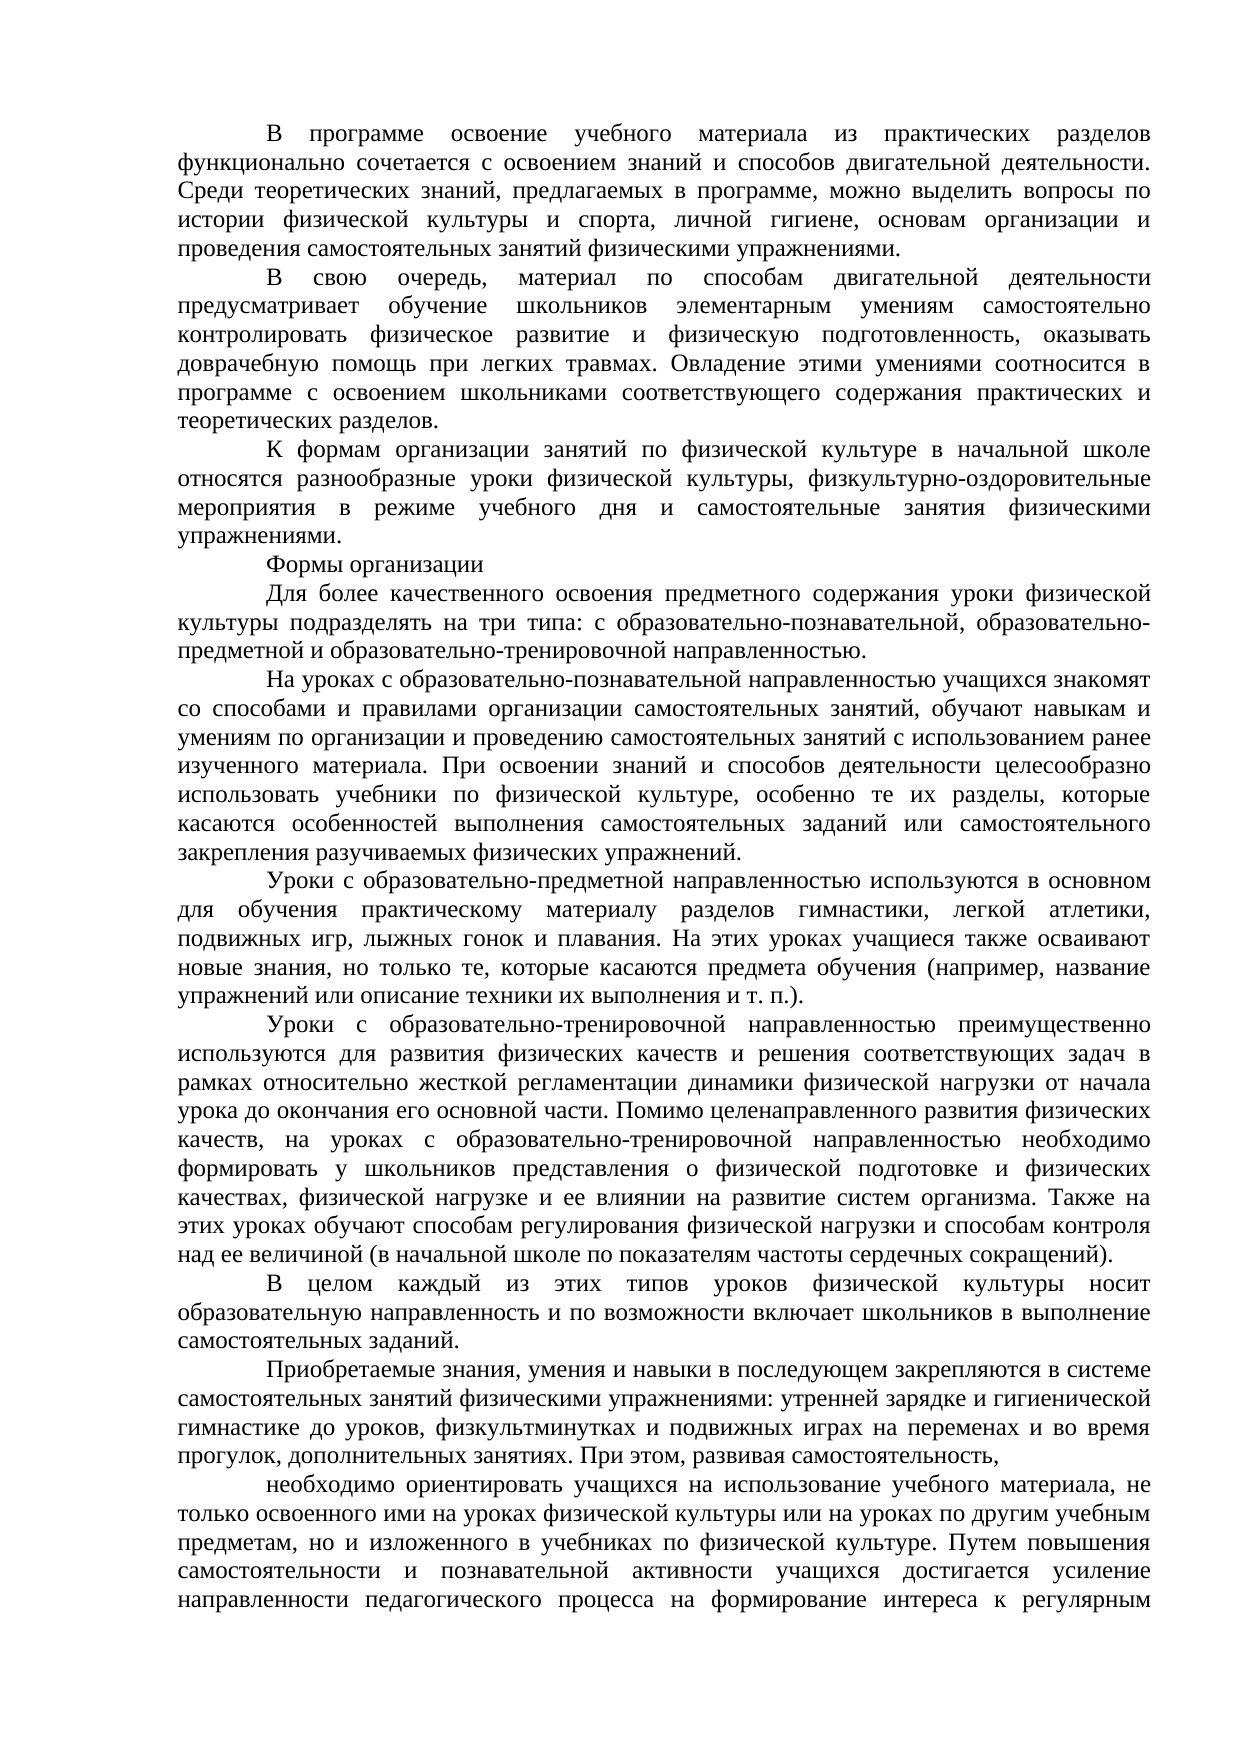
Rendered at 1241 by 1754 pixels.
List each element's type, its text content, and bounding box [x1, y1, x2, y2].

text В программе освоение учебного материала из практических разделов функционально сочетается с освоением знаний и способов двигательной деятельности. Среди теоретических знаний, предлагаемых в программе, можно выделить вопросы по истории физической культуры и спорта, личной гигиене, основам организации и проведения самостоятельных занятий физическими упражнениями. [177, 118, 1152, 262]
text В целом каждый из этих типов уроков физической культуры носит образовательную направленность и по возможности включает школьников в выполнение самостоятельных заданий. [177, 1268, 1152, 1354]
text Формы организации [177, 549, 1152, 578]
text В свою очередь, материал по способам двигательной деятельности предусматривает обучение школьников элементарным умениям самостоятельно контролировать физическое развитие и физическую подготовленность, оказывать доврачебную помощь при легких травмах. Овладение этими умениями соотносится в программе с освоением школьниками соответствующего содержания практических и теоретических разделов. [177, 262, 1152, 434]
text На уроках с образовательно-познавательной направленностью учащихся знакомят со способами и правилами организации самостоятельных занятий, обучают навыкам и умениям по организации и проведению самостоятельных занятий с использованием ранее изученного материала. При освоении знаний и способов деятельности целесообразно использовать учебники по физической культуре, особенно те их разделы, которые касаются особенностей выполнения самостоятельных заданий или самостоятельного закрепления разучиваемых физических упражнений. [177, 664, 1152, 866]
text К формам организации занятий по физической культуре в начальной школе относятся разнообразные уроки физической культуры, физкультурно-оздоровительные мероприятия в режиме учебного дня и самостоятельные занятия физическими упражнениями. [177, 434, 1152, 549]
text Для более качественного освоения предметного содержания уроки физической культуры подразделять на три типа: с образовательно-познавательной, образовательно-предметной и образовательно-тренировочной направленностью. [177, 578, 1152, 664]
text Уроки с образовательно-предметной направленностью используются в основном для обучения практическому материалу разделов гимнастики, легкой атлетики, подвижных игр, лыжных гонок и плавания. На этих уроках учащиеся также осваивают новые знания, но только те, которые касаются предмета обучения (например, название упражнений или описание техники их выполнения и т. п.). [177, 866, 1152, 1009]
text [177, 1469, 1152, 1613]
text Уроки с образовательно-тренировочной направленностью преимущественно используются для развития физических качеств и решения соответствующих задач в рамках относительно жесткой регламентации динамики физической нагрузки от начала урока до окончания его основной части. Помимо целенаправленного развития физических качеств, на уроках с образовательно-тренировочной направленностью необходимо формировать у школьников представления о физической подготовке и физических качествах, физической нагрузке и ее влиянии на развитие систем организма. Также на этих уроках обучают способам регулирования физической нагрузки и способам контроля над ее величиной (в начальной школе по показателям частоты сердечных сокращений). [177, 1009, 1152, 1268]
text Приобретаемые знания, умения и навыки в последующем закрепляются в системе самостоятельных занятий физическими упражнениями: утренней зарядке и гигиенической гимнастике до уроков, физкультминутках и подвижных играх на переменах и во время прогулок, дополнительных занятиях. При этом, развивая самостоятельность, [177, 1354, 1152, 1469]
